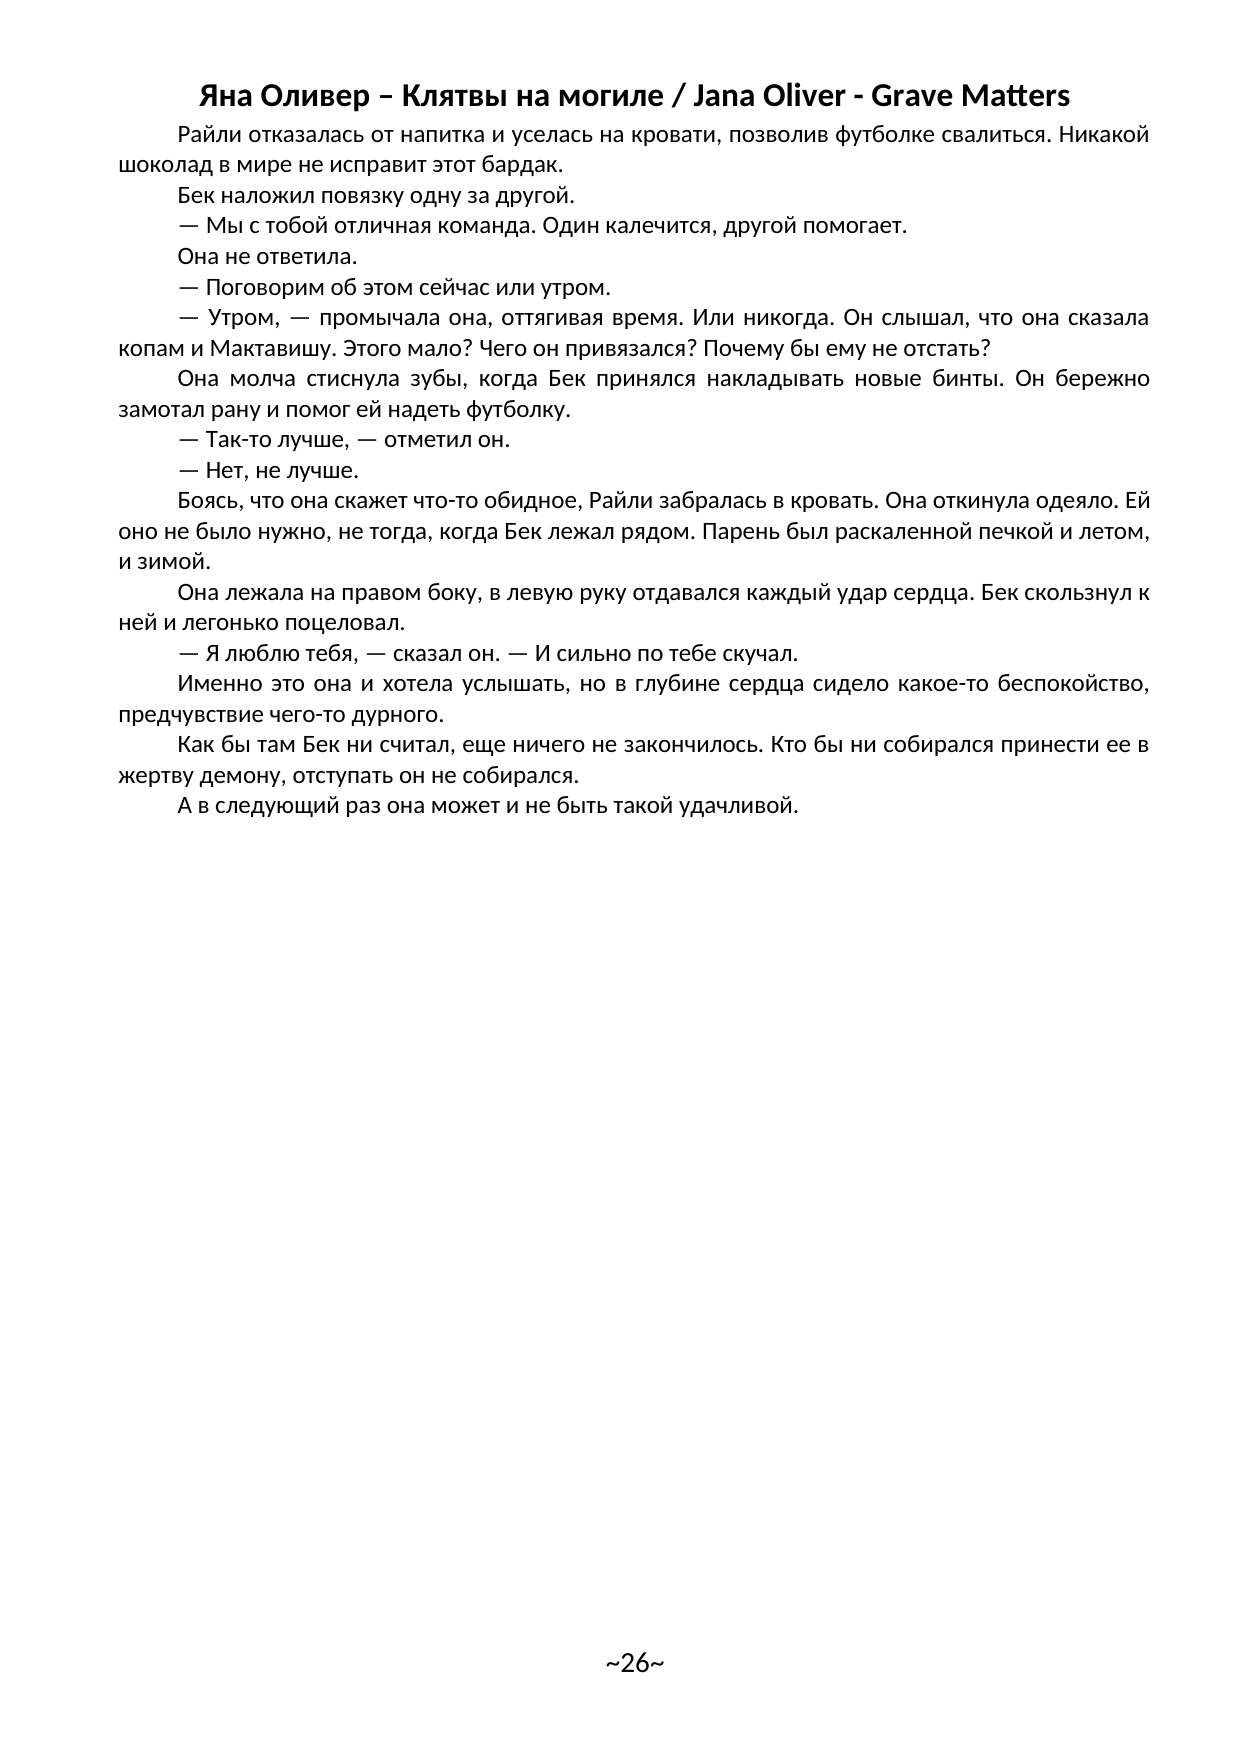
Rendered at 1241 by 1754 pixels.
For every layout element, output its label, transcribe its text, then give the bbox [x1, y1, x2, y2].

text Райли отказалась от напитка и уселась на кровати, позволив футболке свалиться. Никакой шоколад в мире не исправит этот бардак. [118, 118, 1152, 179]
text — Утром, — промычала она, оттягивая время. Или никогда. Он слышал, что она сказала копам и Мактавишу. Этого мало? Чего он привязался? Почему бы ему не отстать? [118, 301, 1152, 362]
text Она молча стиснула зубы, когда Бек принялся накладывать новые бинты. Он бережно замотал рану и помог ей надеть футболку. [118, 362, 1152, 423]
text — Нет, не лучше. [118, 454, 1152, 484]
text — Так-то лучше, — отметил он. [118, 423, 1152, 454]
text Как бы там Бек ни считал, еще ничего не закончилось. Кто бы ни собирался принести ее в жертву демону, отступать он не собирался. [118, 728, 1152, 789]
text Боясь, что она скажет что-то обидное, Райли забралась в кровать. Она откинула одеяло. Ей оно не было нужно, не тогда, когда Бек лежал рядом. Парень был раскаленной печкой и летом, и зимой. [118, 484, 1152, 576]
text Именно это она и хотела услышать, но в глубине сердца сидело какое-то беспокойство, предчувствие чего-то дурного. [118, 667, 1152, 728]
text Бек наложил повязку одну за другой. [118, 179, 1152, 210]
text Она лежала на правом боку, в левую руку отдавался каждый удар сердца. Бек скользнул к ней и легонько поцеловал. [118, 576, 1152, 637]
text А в следующий раз она может и не быть такой удачливой. [118, 789, 1152, 820]
text — Я люблю тебя, — сказал он. — И сильно по тебе скучал. [118, 637, 1152, 667]
text Она не ответила. [118, 240, 1152, 271]
text — Мы с тобой отличная команда. Один калечится, другой помогает. [118, 210, 1152, 240]
text — Поговорим об этом сейчас или утром. [118, 271, 1152, 301]
